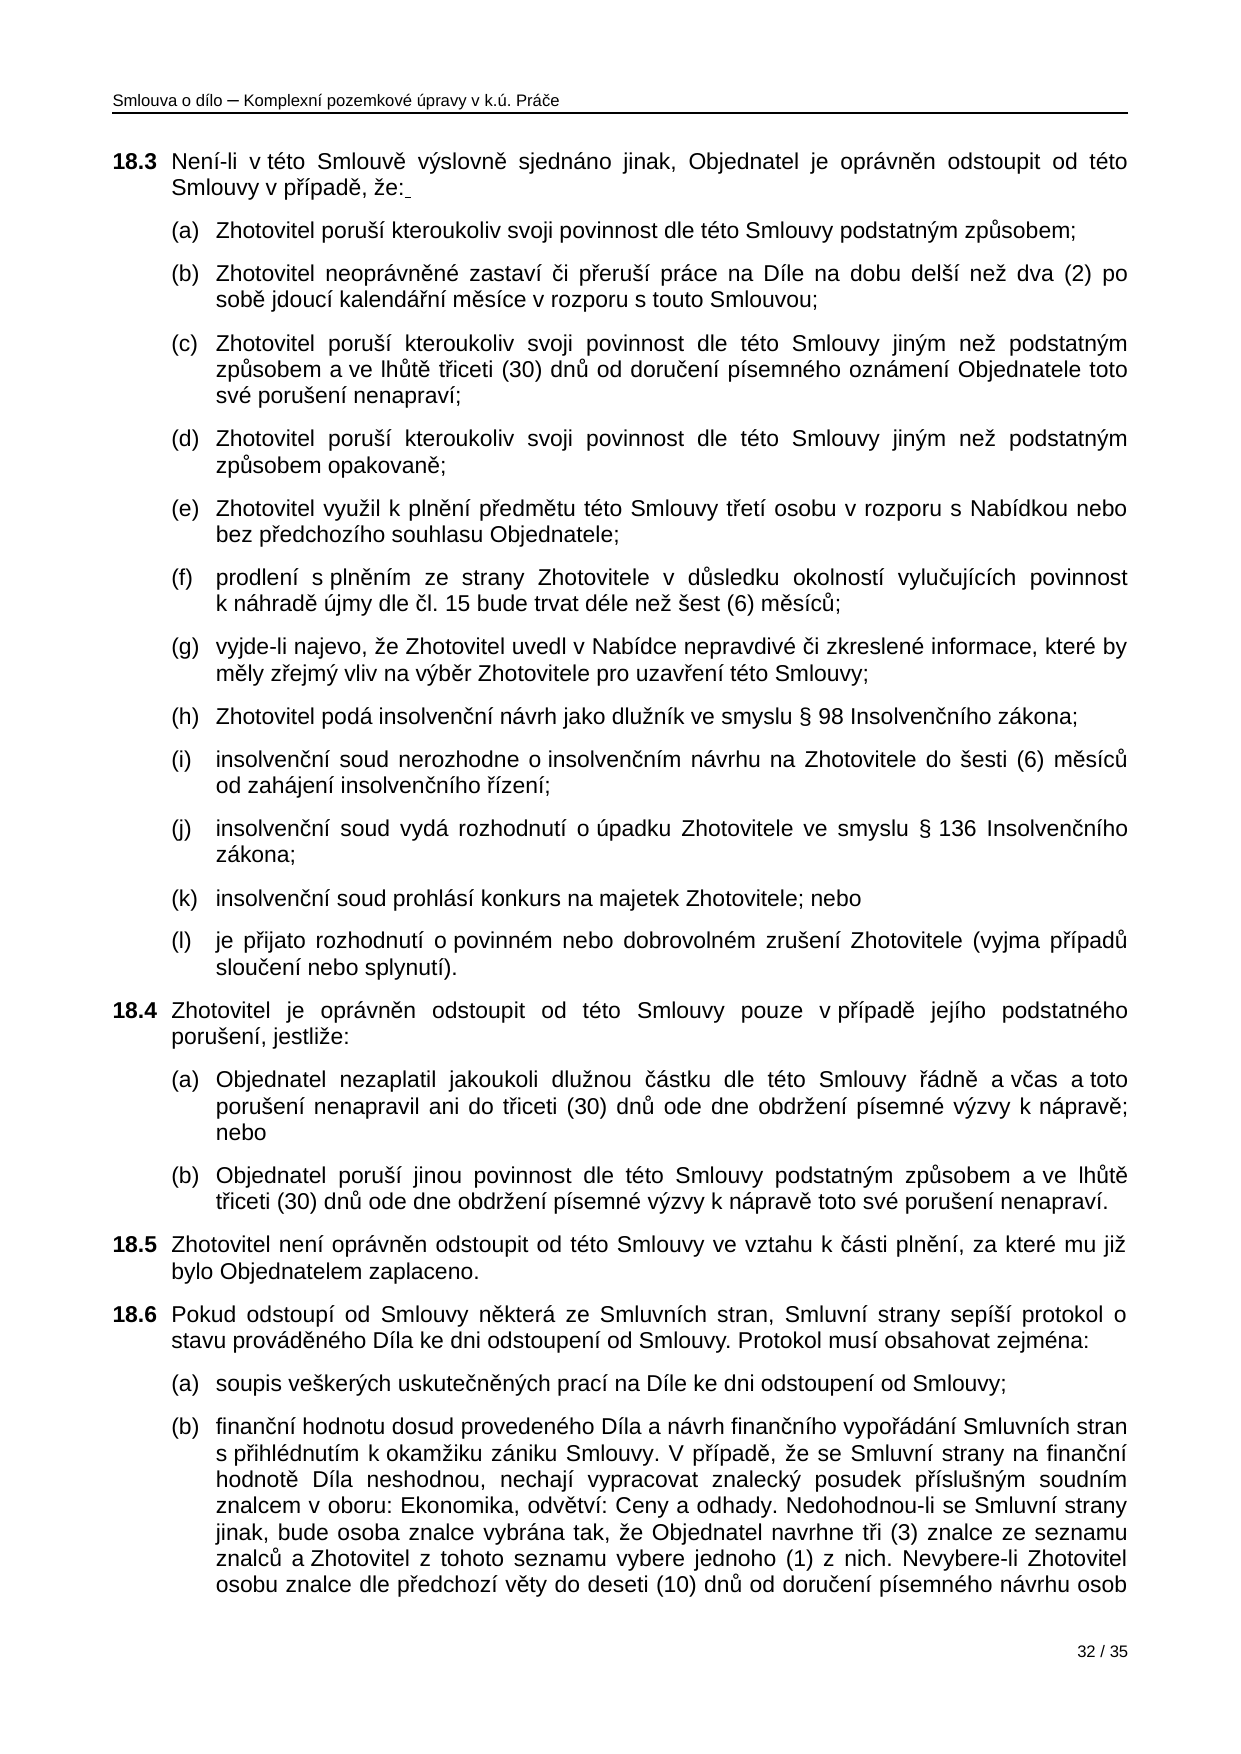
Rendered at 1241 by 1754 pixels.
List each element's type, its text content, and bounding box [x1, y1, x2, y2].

text Zhotovitel je oprávněn odstoupit od této Smlouvy pouze v případě jejího podstatného porušení, jestliže: [112, 997, 1128, 1049]
text Objednatel poruší jinou povinnost dle této Smlouvy podstatným způsobem a ve lhůtě třiceti (30) dnů ode dne obdržení písemné výzvy k nápravě toto své porušení nenapraví. [171, 1162, 1128, 1215]
text Zhotovitel využil k plnění předmětu této Smlouvy třetí osobu v rozporu s Nabídkou nebo bez předchozího souhlasu Objednatele; [171, 494, 1128, 547]
list Zhotovitel neoprávněné zastaví či přeruší práce na Díle na dobu delší než dva (2) po sobě jdoucí kalendářní měsíce v rozporu s touto Smlouvou; [171, 260, 1128, 313]
text vyjde-li najevo, že Zhotovitel uvedl v Nabídce nepravdivé či zkreslené informace, které by měly zřejmý vliv na výběr Zhotovitele pro uzavření této Smlouvy; [171, 633, 1128, 686]
text Zhotovitel poruší kteroukoliv svoji povinnost dle této Smlouvy jiným než podstatným způsobem opakovaně; [171, 425, 1128, 478]
text Zhotovitel není oprávněn odstoupit od této Smlouvy ve vztahu k části plnění, za které mu již bylo Objednatelem zaplaceno. [112, 1231, 1128, 1284]
text prodlení s plněním ze strany Zhotovitele v důsledku okolností vylučujících povinnost k náhradě újmy dle čl. 15 bude trvat déle než šest (6) měsíců; [171, 564, 1128, 617]
text Zhotovitel podá insolvenční návrh jako dlužník ve smyslu § 98 Insolvenčního zákona; [171, 703, 1128, 729]
text je přijato rozhodnutí o povinném nebo dobrovolném zrušení Zhotovitele (vyjma případů sloučení nebo splynutí). [171, 927, 1128, 980]
text insolvenční soud nerozhodne o insolvenčním návrhu na Zhotovitele do šesti (6) měsíců od zahájení insolvenčního řízení; [171, 746, 1128, 798]
text Není-li v této Smlouvě výslovně sjednáno jinak, Objednatel je oprávněn odstoupit od této Smlouvy v případě, že: [112, 148, 1128, 200]
text insolvenční soud vydá rozhodnutí o úpadku Zhotovitele ve smyslu § 136 Insolvenčního zákona; [171, 815, 1128, 868]
list soupis veškerých uskutečněných prací na Díle ke dni odstoupení od Smlouvy; [171, 1370, 1128, 1396]
text insolvenční soud prohlásí konkurs na majetek Zhotovitele; nebo [171, 884, 1128, 911]
list Objednatel nezaplatil jakoukoli dlužnou částku dle této Smlouvy řádně a včas a toto porušení nenapravil ani do třiceti (30) dnů ode dne obdržení písemné výzvy k nápravě; nebo [171, 1066, 1128, 1145]
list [171, 1413, 1128, 1598]
text Pokud odstoupí od Smlouvy některá ze Smluvních stran, Smluvní strany sepíší protokol o stavu prováděného Díla ke dni odstoupení od Smlouvy. Protokol musí obsahovat zejména: [112, 1301, 1128, 1353]
text Zhotovitel poruší kteroukoliv svoji povinnost dle této Smlouvy jiným než podstatným způsobem a ve lhůtě třiceti (30) dnů od doručení písemného oznámení Objednatele toto své porušení nenapraví; [171, 329, 1128, 408]
list Zhotovitel poruší kteroukoliv svoji povinnost dle této Smlouvy podstatným způsobem; [171, 217, 1128, 243]
